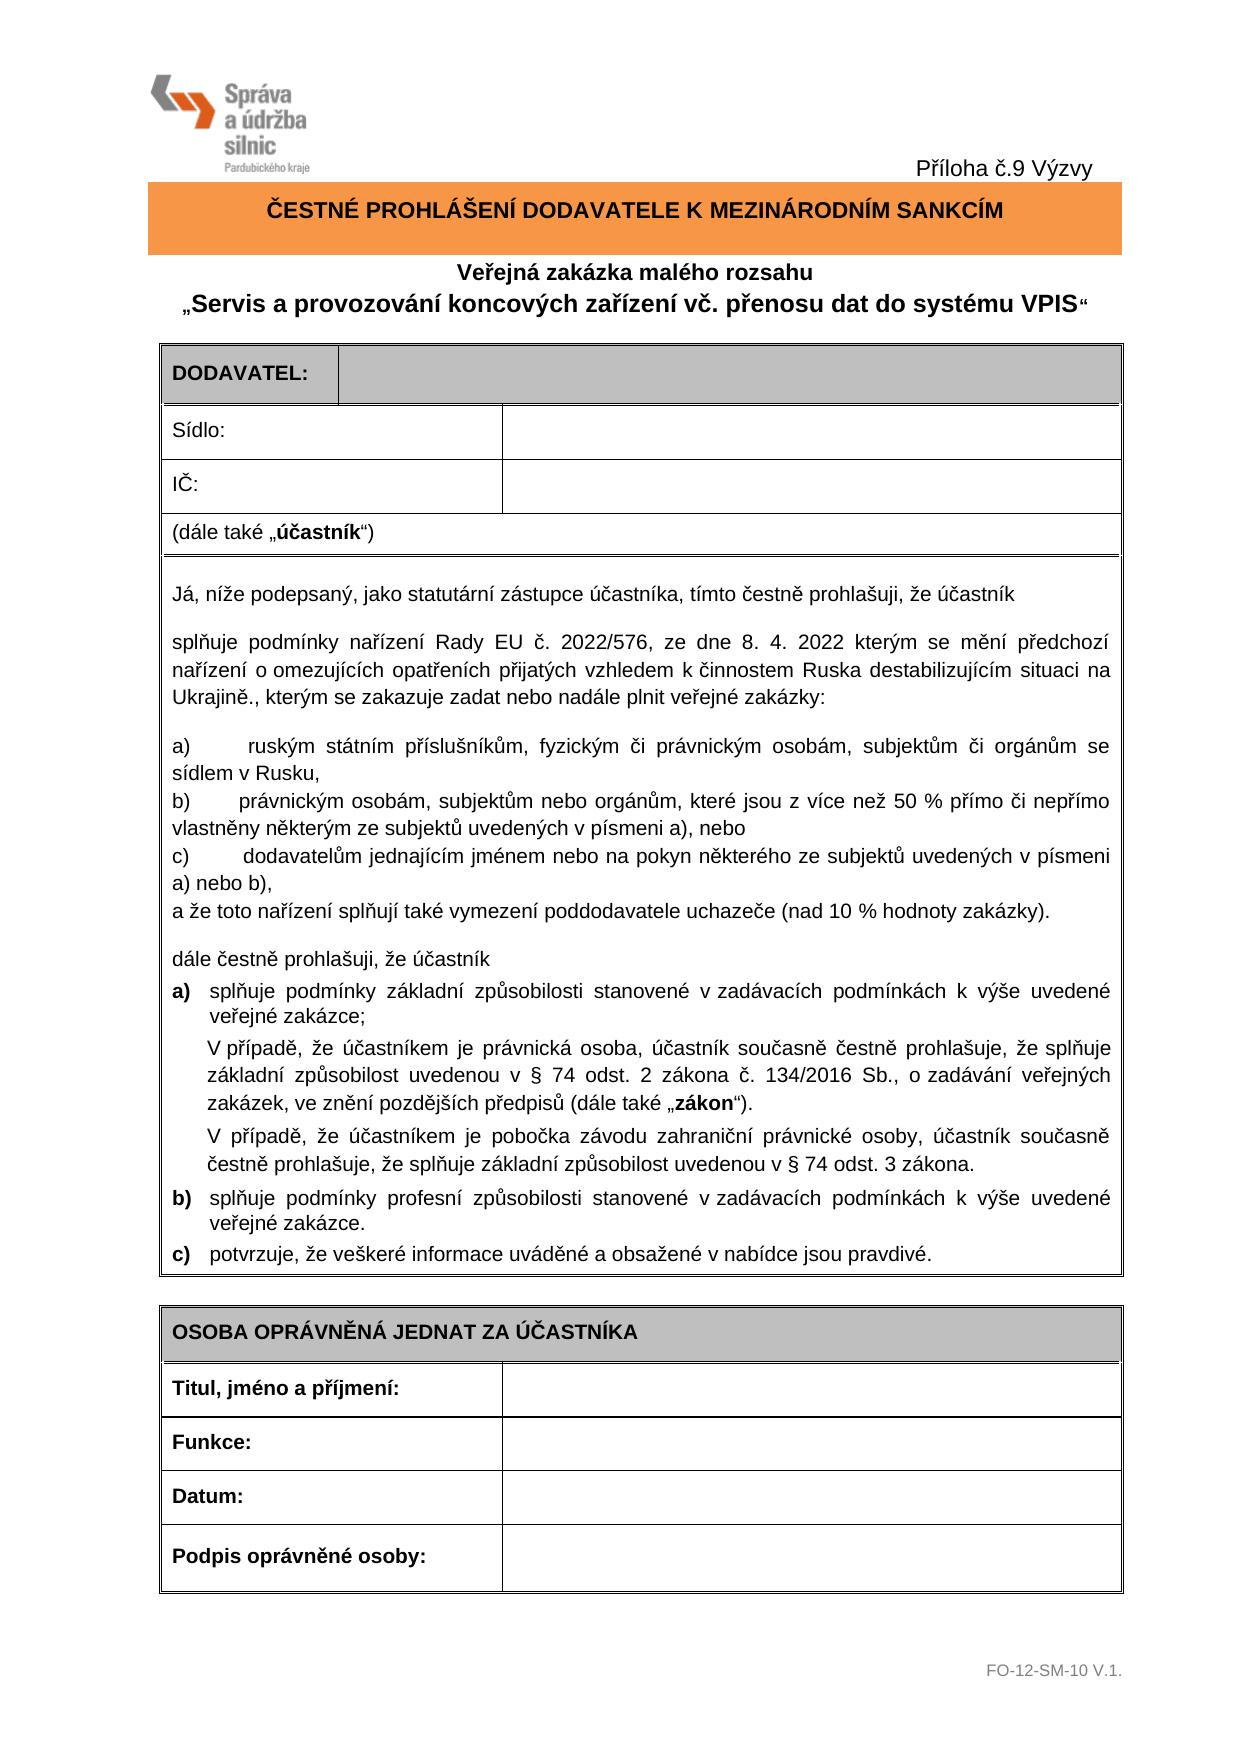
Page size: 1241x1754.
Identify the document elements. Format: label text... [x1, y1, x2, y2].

table_cell (dále také „účastník“) [162, 514, 1121, 554]
table_cell Podpis oprávněné osoby: [162, 1525, 502, 1591]
table_cell [503, 403, 1121, 458]
picture [147, 73, 314, 177]
table_cell Já, níže podepsaný, jako statutární zástupce účastníka, tímto čestně prohlašuji, že účastník splňuje podmínky nařízení Rady EU č. 2022/576, ze dne 8. 4. 2022 kterým se mění předchozí nařízení o omezujících opatřeních přijatých vzhledem k činnostem Ruska destabilizujícím situaci na Ukrajině., kterým se zakazuje zadat nebo nadále plnit veřejné zakázky: a) ruským státním příslušníkům, fyzickým či právnickým osobám, subjektům či orgánům se sídlem v Rusku, b) právnickým osobám, subjektům nebo orgánům, které jsou z více než 50 % přímo či nepřímo vlastněny některým ze subjektů uvedených v písmeni a), nebo c) dodavatelům jednajícím jménem nebo na pokyn některého ze subjektů uvedených v písmeni a) nebo b), a že toto nařízení splňují také vymezení poddodavatele uchazeče (nad 10 % hodnoty zakázky). dále čestně prohlašuji, že účastník splňuje podmínky základní způsobilosti stanovené v zadávacích podmínkách k výše uvedené veřejné zakázce; V případě, že účastníkem je právnická osoba, účastník současně čestně prohlašuje, že splňuje základní způsobilost uvedenou v § 74 odst. 2 zákona č. 134/2016 Sb., o zadávání veřejných zakázek, ve znění pozdějších předpisů (dále také „zákon“). V případě, že účastníkem je pobočka závodu zahraniční právnické osoby, účastník současně čestně prohlašuje, že splňuje základní způsobilost uvedenou v § 74 odst. 3 zákona. splňuje podmínky profesní způsobilosti stanovené v zadávacích podmínkách k výše uvedené veřejné zakázce. potvrzuje, že veškeré informace uváděné a obsažené v nabídce jsou pravdivé. [162, 554, 1121, 1274]
table_cell [503, 460, 1121, 512]
table_cell Datum: [162, 1471, 502, 1524]
text ČESTNÉ PROHLÁŠENÍ DODAVATELE K MEZINÁRODNÍM SANKCÍM [148, 197, 1122, 223]
text Veřejná zakázka malého rozsahu [148, 259, 1122, 285]
table_cell Titul, jméno a příjmení: [162, 1361, 502, 1416]
text „Servis a provozování koncových zařízení vč. přenosu dat do systému VPIS“ [148, 289, 1122, 318]
table_cell IČ: [162, 460, 502, 512]
table_cell Sídlo: [162, 403, 502, 458]
table_header DODAVATEL: [162, 346, 338, 403]
table_cell [503, 1525, 1121, 1591]
table_cell [503, 1418, 1121, 1470]
table_header osoba oprávněná jednat za účastníka [162, 1308, 1121, 1361]
table_cell Funkce: [162, 1418, 502, 1470]
table_cell [503, 1361, 1121, 1416]
table_cell [503, 1471, 1121, 1524]
table_header [339, 346, 1121, 403]
